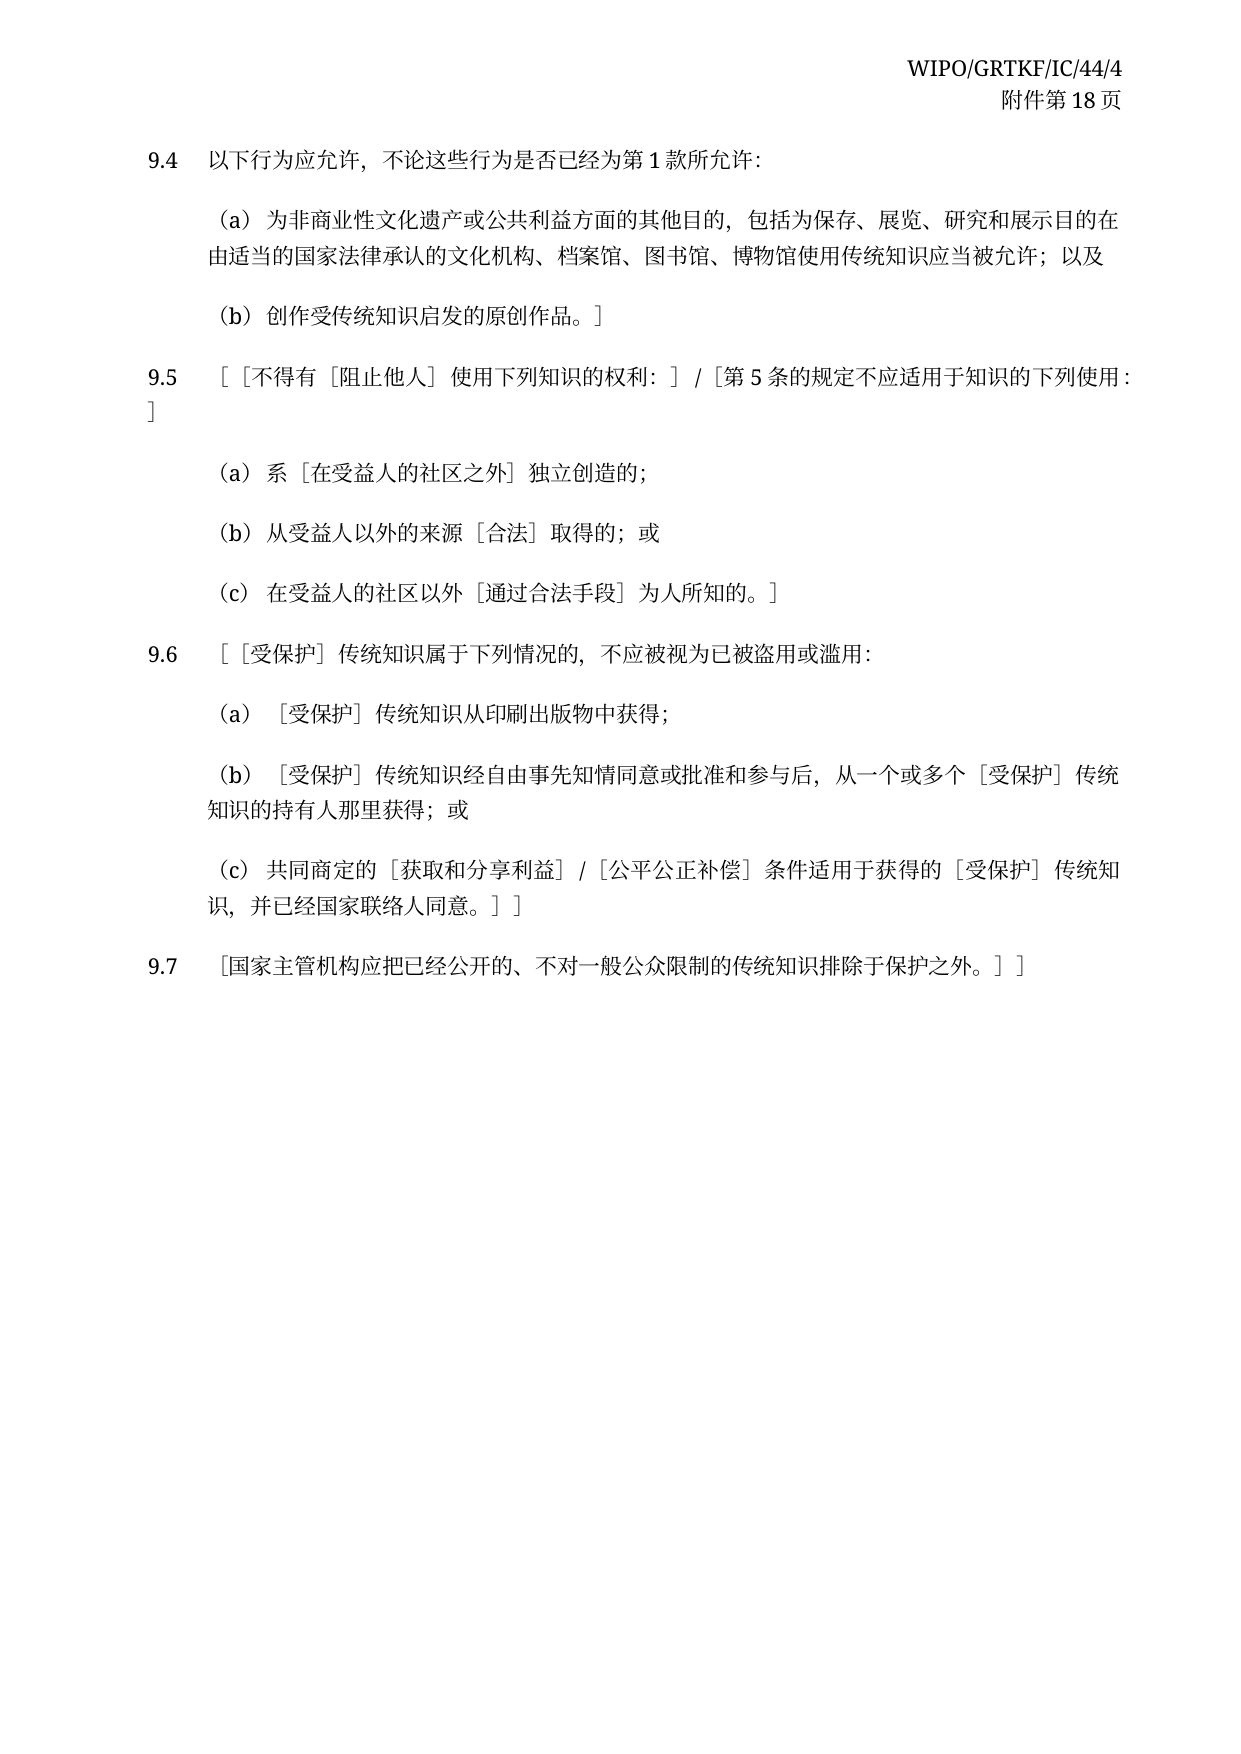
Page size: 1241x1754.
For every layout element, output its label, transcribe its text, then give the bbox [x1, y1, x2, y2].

text （b） ［受保护］传统知识经自由事先知情同意或批准和参与后，从一个或多个［受保护］传统知识的持有人那里获得；或 [207, 754, 1122, 825]
text （b） 创作受传统知识启发的原创作品。］ [207, 296, 1122, 331]
text （b） 从受益人以外的来源［合法］取得的；或 [207, 512, 1122, 548]
text （c） 在受益人的社区以外［通过合法手段］为人所知的。］ [207, 573, 1122, 608]
text 9.6 ［［受保护］传统知识属于下列情况的，不应被视为已被盗用或滥用： [148, 633, 1122, 669]
text （c） 共同商定的［获取和分享利益］/［公平公正补偿］条件适用于获得的［受保护］传统知识，并已经国家联络人同意。］］ [207, 850, 1122, 921]
text （a） 系［在受益人的社区之外］独立创造的； [207, 452, 1122, 487]
text 9.7 ［国家主管机构应把已经公开的、不对一般公众限制的传统知识排除于保护之外。］］ [148, 946, 1122, 981]
text 9.5 ［［不得有［阻止他人］使用下列知识的权利：］/［第5条的规定不应适用于知识的下列使用：］ [148, 356, 1122, 427]
text 9.4 以下行为应允许，不论这些行为是否已经为第1款所允许： [148, 139, 1122, 175]
text （a） ［受保护］传统知识从印刷出版物中获得； [207, 694, 1122, 729]
text （a） 为非商业性文化遗产或公共利益方面的其他目的，包括为保存、展览、研究和展示目的在由适当的国家法律承认的文化机构、档案馆、图书馆、博物馆使用传统知识应当被允许；以及 [207, 200, 1122, 271]
